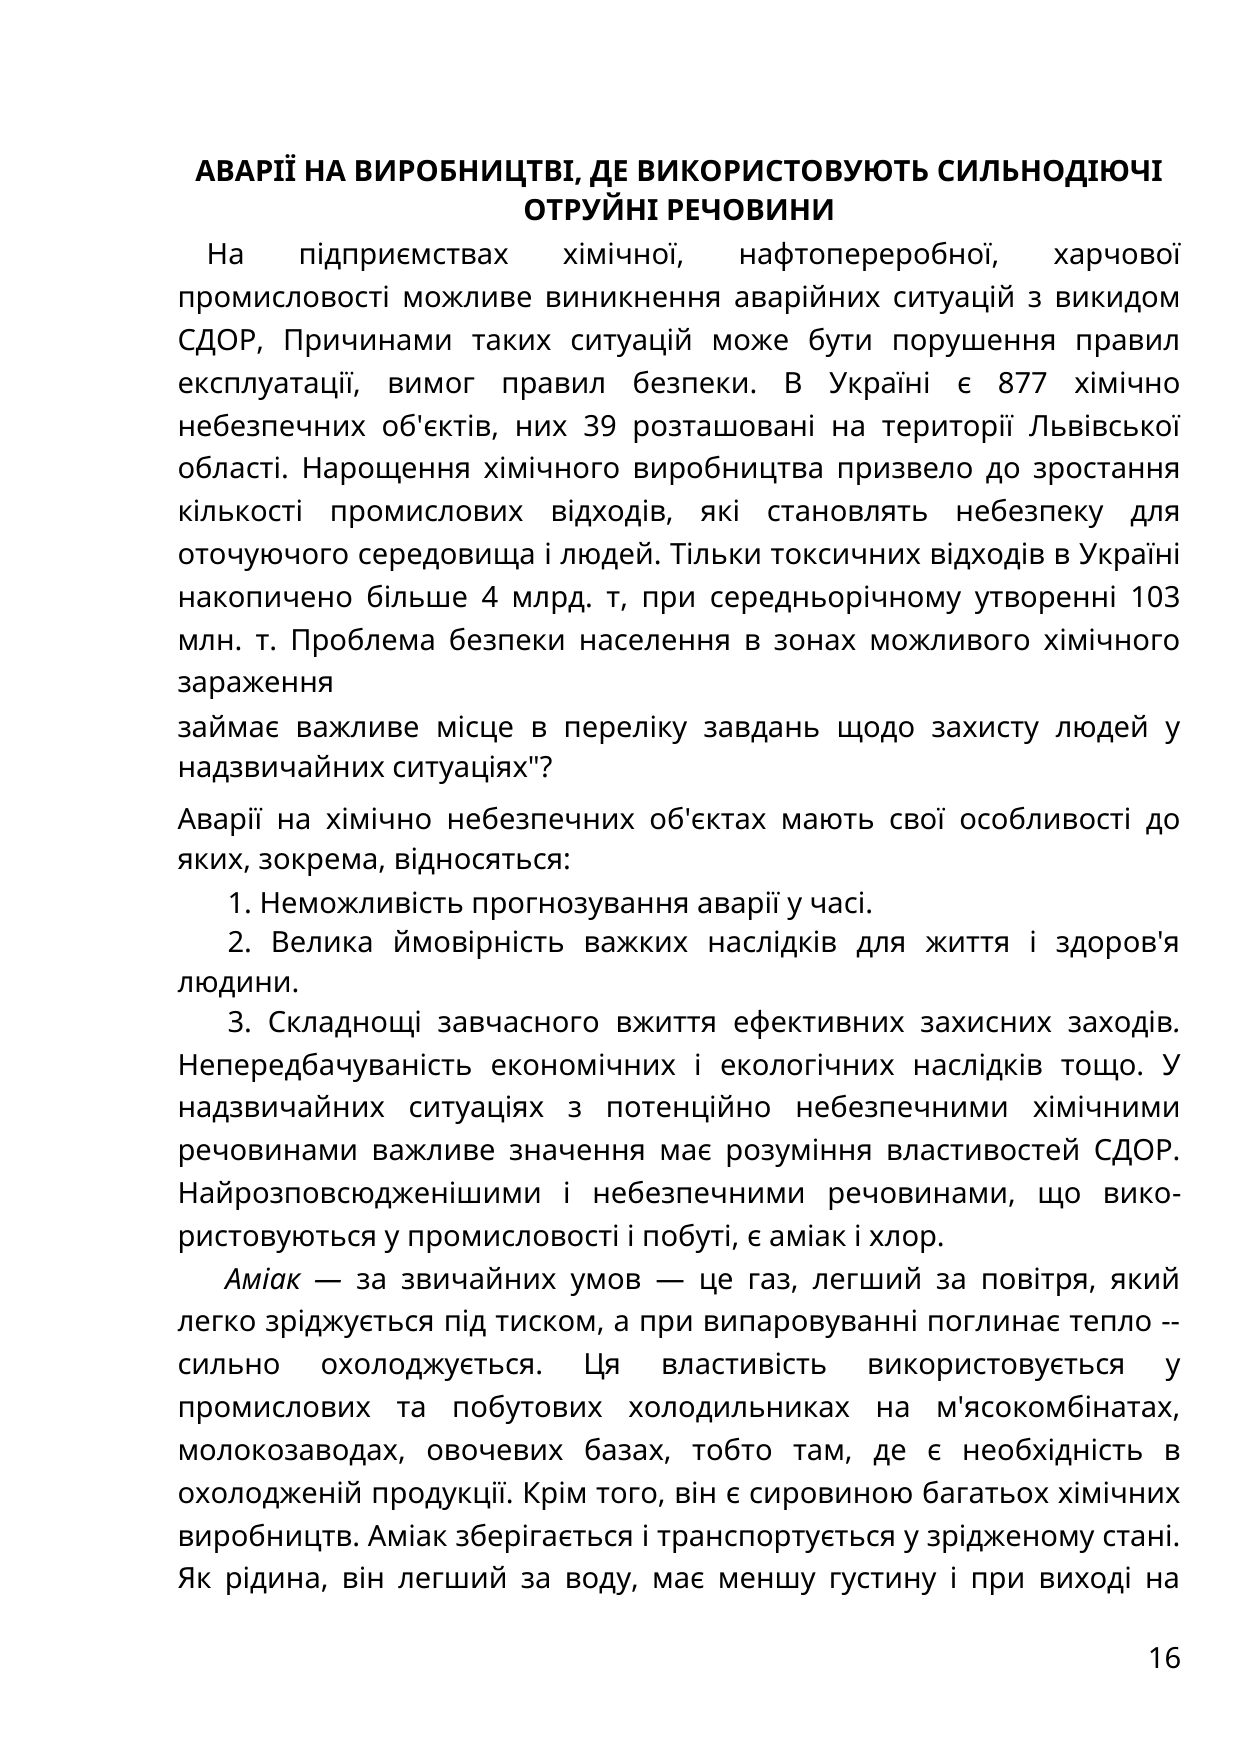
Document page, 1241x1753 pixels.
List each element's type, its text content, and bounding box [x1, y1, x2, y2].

text На підприємствах хімічної, нафтопереробної, харчової промисловості можливе виникнення аварійних ситуацій з викидом СДОР, Причинами таких ситуацій може бути порушення правил експлуатації, вимог правил безпеки. В Україні є 877 хімічно небезпечних об'єктів, них 39 розташовані на території Львівської області. Нарощення хімічного виробництва призвело до зростання кількості промислових відходів, які становлять небезпеку для оточуючого середовища і людей. Тільки токсичних відходів в Україні накопичено більше 4 млрд. т, при середньорічному утворенні 103 млн. т. Проблема безпеки населення в зонах можливого хімічного зараження [177, 233, 1181, 701]
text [177, 1258, 1181, 1597]
text АВАРІЇ НА ВИРОБНИЦТВІ, ДЕ ВИКОРИСТОВУЮТЬ СИЛЬНОДІЮЧІ ОТРУЙНІ РЕЧОВИНИ [177, 150, 1181, 229]
text 2. Велика ймовірність важких наслідків для життя і здоров'я людини. [177, 922, 1181, 1001]
text 3. Складнощі завчасного вжиття ефективних захисних заходів. Непередбачуваність економічних і екологічних наслідків тощо. У надзвичайних ситуаціях з потенційно небезпечними хімічними речовинами важливе значення має розуміння властивостей СДОР. Найрозповсюдженішими і небезпечними речовинами, що використовуються у промисловості і побуті, є аміак і хлор. [177, 1001, 1181, 1255]
text 1. Неможливість прогнозування аварії у часі. [177, 882, 1181, 922]
text займає важливе місце в переліку завдань щодо захисту людей у надзвичайних ситуаціях"? [177, 707, 1181, 786]
text Аварії на хімічно небезпечних об'єктах мають свої особливості до яких, зокрема, відносяться: [177, 798, 1181, 878]
